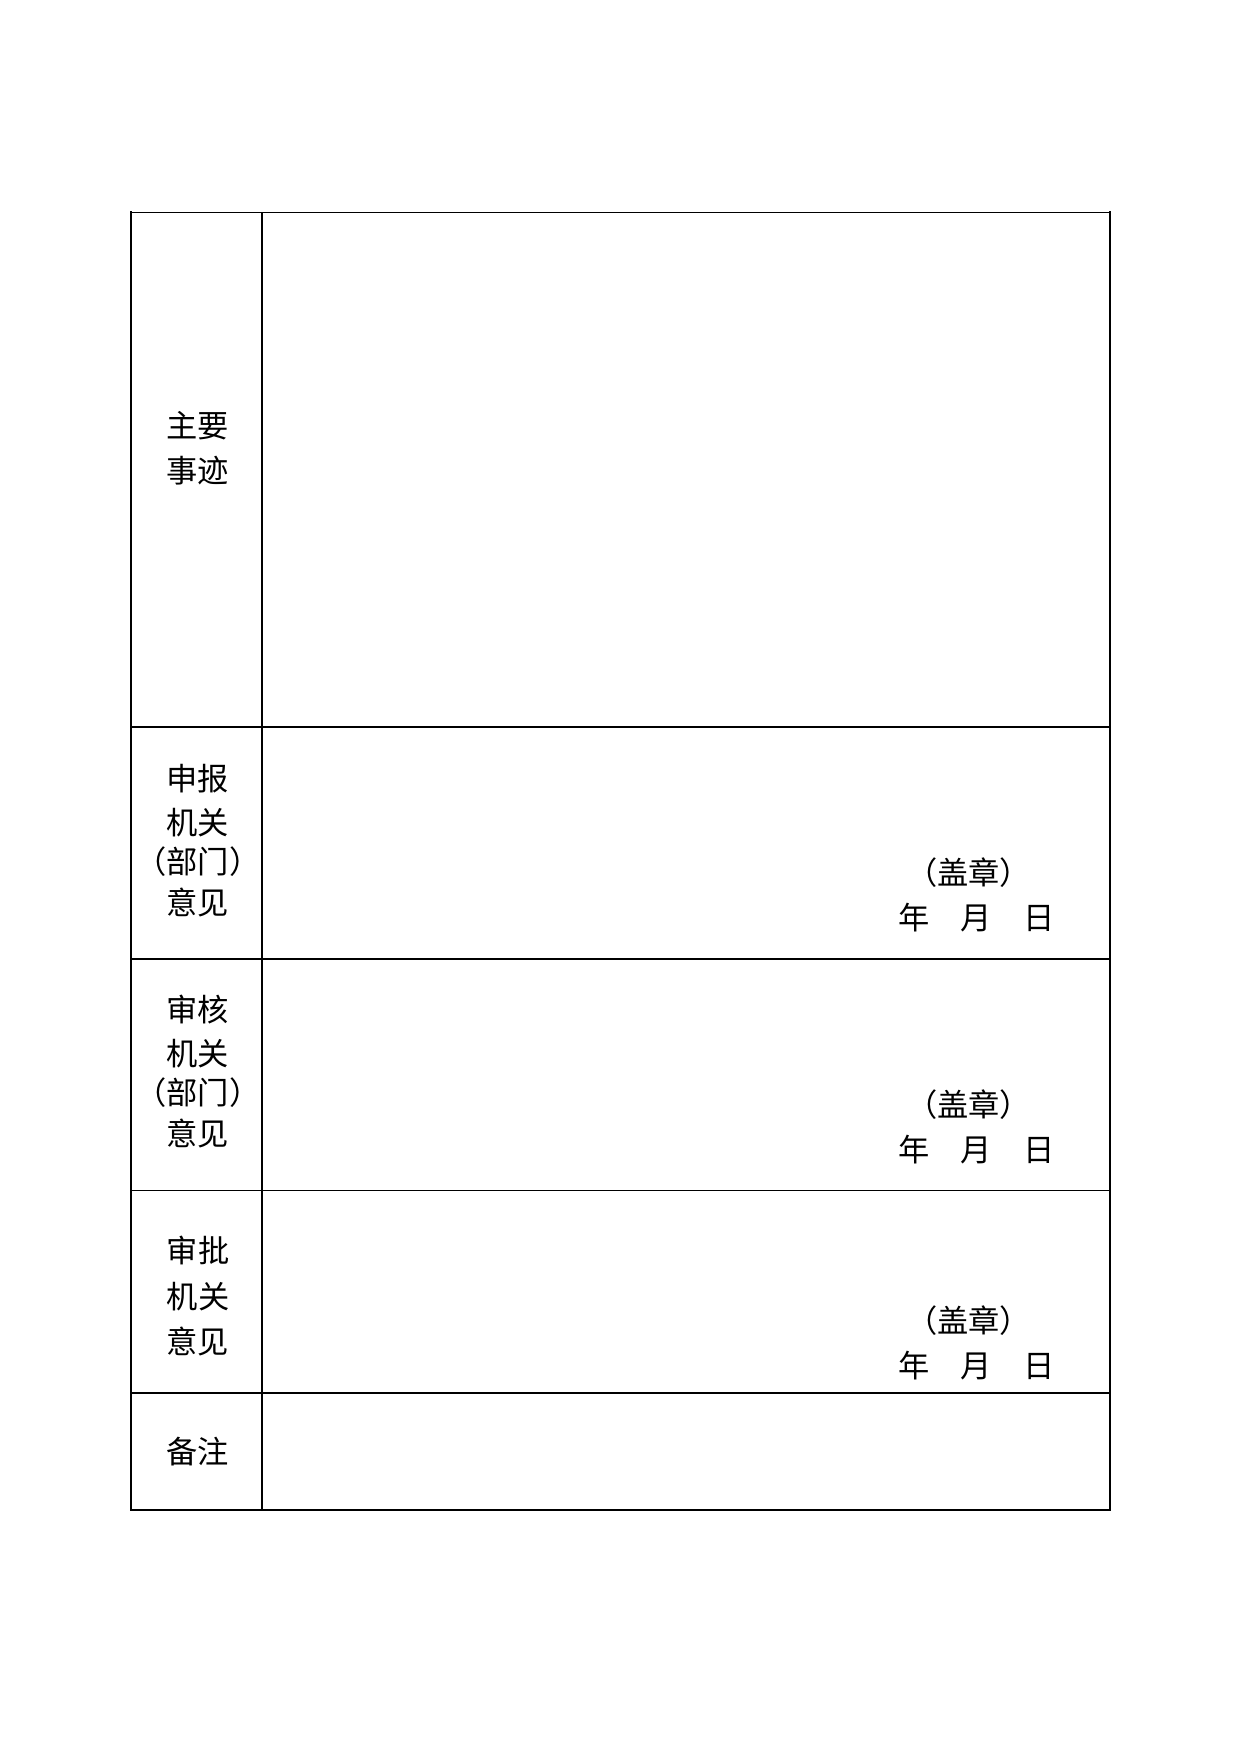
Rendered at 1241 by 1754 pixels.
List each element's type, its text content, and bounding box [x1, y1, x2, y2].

table_cell 备注 [132, 1394, 261, 1509]
table_cell 意见 [132, 881, 261, 958]
table_cell 机关 [132, 1035, 261, 1074]
table_cell （部门） [132, 1074, 261, 1113]
table_cell 审批机关意见 [132, 1191, 261, 1392]
table_cell 申报 [132, 728, 261, 803]
table_cell 意见 [132, 1113, 261, 1190]
table_cell （盖章） 年 月 日 [263, 1191, 1109, 1392]
table_cell （盖章） 年 月 日 [263, 728, 1109, 958]
table_cell 审核 [132, 960, 261, 1035]
table_cell [263, 1394, 1109, 1509]
table_cell （部门） [132, 842, 261, 881]
table_cell 机关 [132, 803, 261, 842]
table_cell （盖章） 年 月 日 [263, 960, 1109, 1190]
table_header [263, 213, 1109, 726]
table_header 主要事迹 [132, 213, 261, 726]
